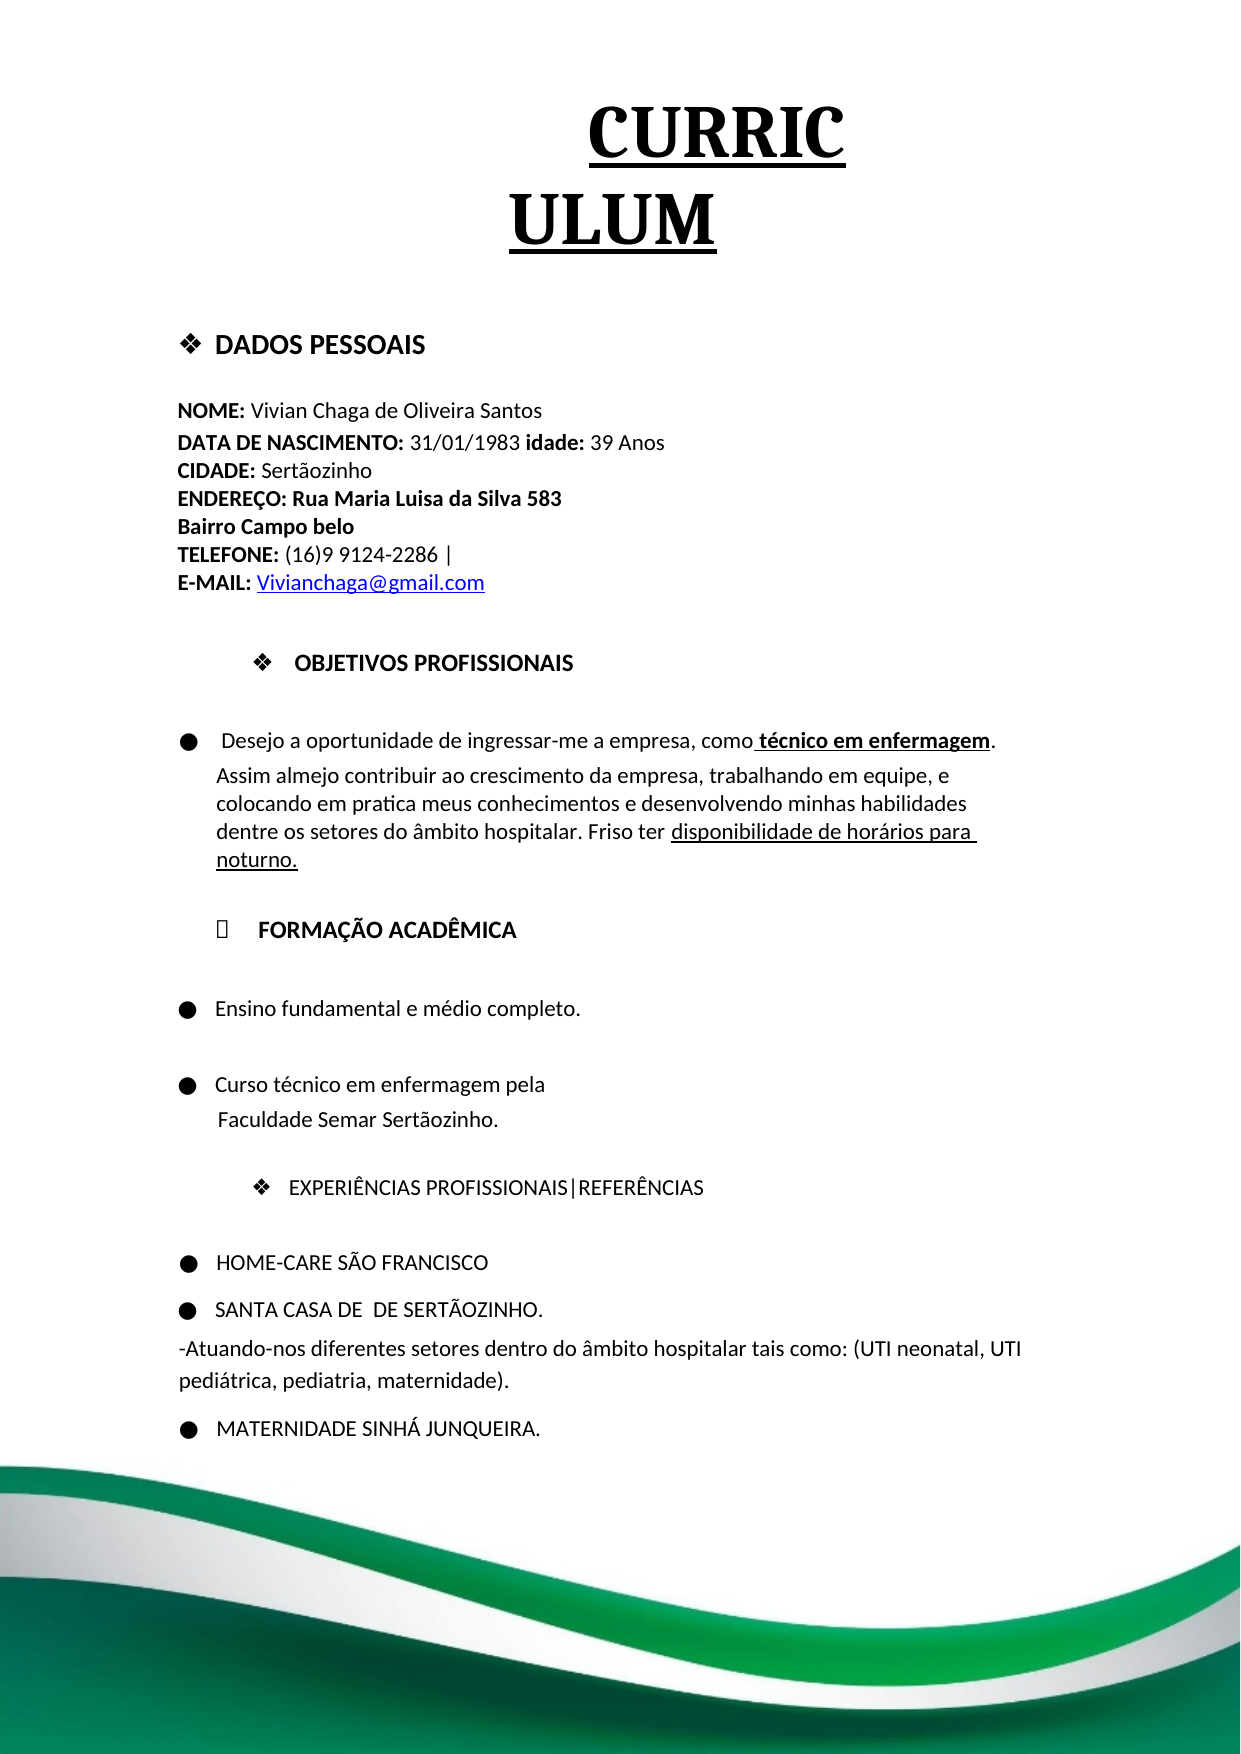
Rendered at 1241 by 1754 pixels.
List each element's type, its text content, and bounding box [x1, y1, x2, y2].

subtitle OBJETIVOS PROFISSIONAIS [251, 635, 1065, 686]
title CURRICULUM [376, 90, 849, 263]
list Desejo a oportunidade de ingressar-me a empresa, como técnico em enfermagem. Assim almejo contribuir ao crescimento da empresa, trabalhando em equipe, e colocando em pratica meus conhecimentos e desenvolvendo minhas habilidades dentre os setores do âmbito hospitalar. Friso ter disponibilidade de horários para noturno. [178, 714, 1030, 873]
list SANTA CASA DE DE SERTÃOZINHO. [177, 1283, 624, 1330]
subtitle FORMAÇÃO ACADÊMICA [214, 901, 1065, 952]
text DATA DE NASCIMENTO: 31/01/1983 idade: 39 Anos [177, 428, 1065, 456]
text CIDADE: Sertãozinho [177, 456, 1065, 484]
list Curso técnico em enfermagem pela Faculdade Semar Sertãozinho. [177, 1058, 546, 1133]
text E-MAIL: Vivianchaga@gmail.com [177, 568, 1065, 596]
text TELEFONE: (16)9 9124-2286 | [177, 540, 1065, 568]
text -Atuando-nos diferentes setores dentro do âmbito hospitalar tais como: (UTI neonatal, UTI pediátrica, pediatria, maternidade). [178, 1334, 1049, 1394]
text Bairro Campo belo [177, 512, 1065, 540]
list DADOS PESSOAIS [177, 312, 1065, 371]
list HOME-CARE SÃO FRANCISCO [178, 1236, 1065, 1283]
text NOME: Vivian Chaga de Oliveira Santos [177, 397, 1065, 424]
picture [0, 1460, 1241, 1754]
list EXPERIÊNCIAS PROFISSIONAIS|REFERÊNCIAS [251, 1161, 1065, 1208]
list MATERNIDADE SINHÁ JUNQUEIRA. [178, 1403, 1049, 1450]
text ENDEREÇO: Rua Maria Luisa da Silva 583 [177, 484, 1065, 512]
list Ensino fundamental e médio completo. [177, 983, 1065, 1030]
